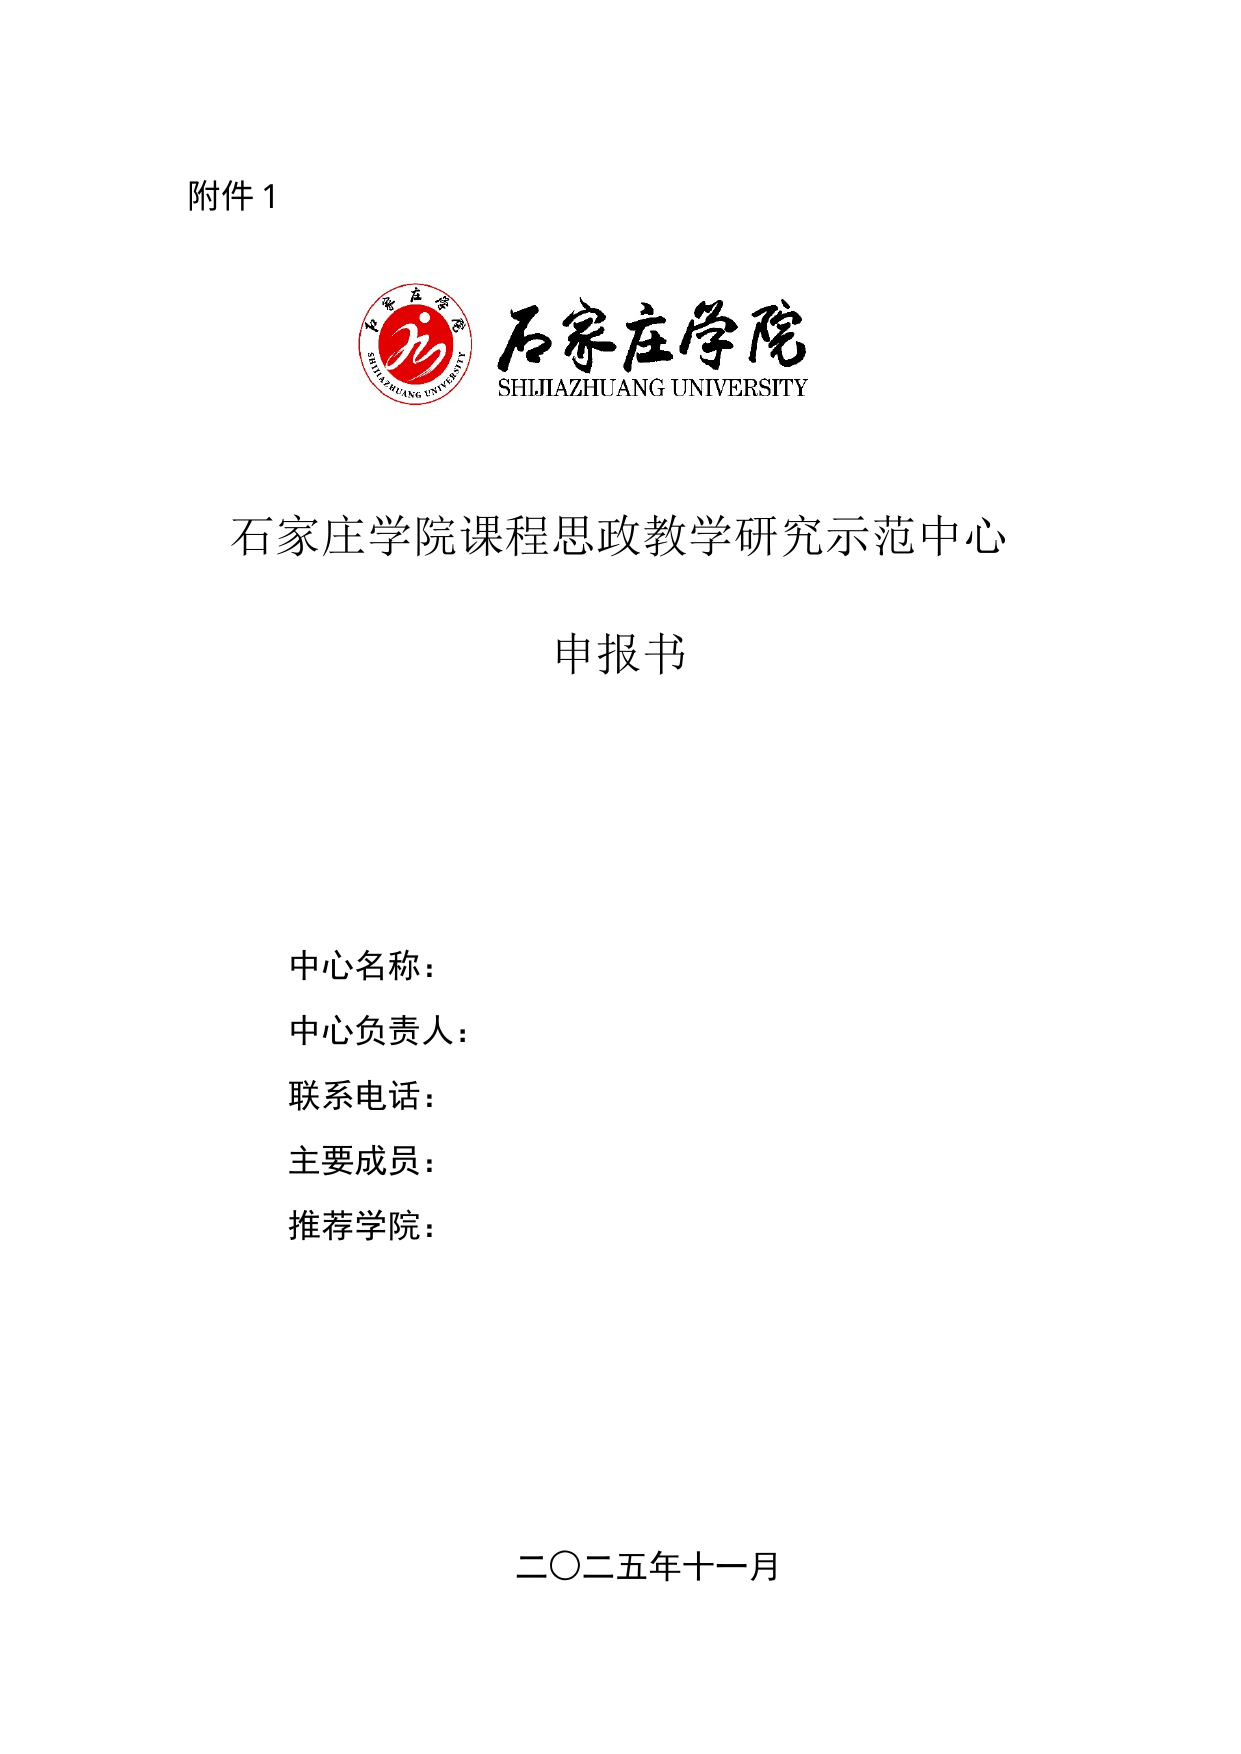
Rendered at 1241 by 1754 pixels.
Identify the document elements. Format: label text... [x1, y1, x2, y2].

text 主要成员： [187, 1125, 1050, 1190]
text 中心负责人： [187, 995, 1050, 1060]
text 推荐学院： [187, 1190, 1050, 1255]
picture [346, 272, 816, 419]
text 联系电话： [187, 1060, 1050, 1125]
text 石家庄学院课程思政教学研究示范中心 [187, 501, 1050, 566]
text 二○二五年十一月 [187, 1545, 1053, 1583]
text 附件1 [187, 162, 1050, 227]
text 申报书 [187, 618, 1050, 683]
text 中心名称： [187, 930, 1050, 995]
